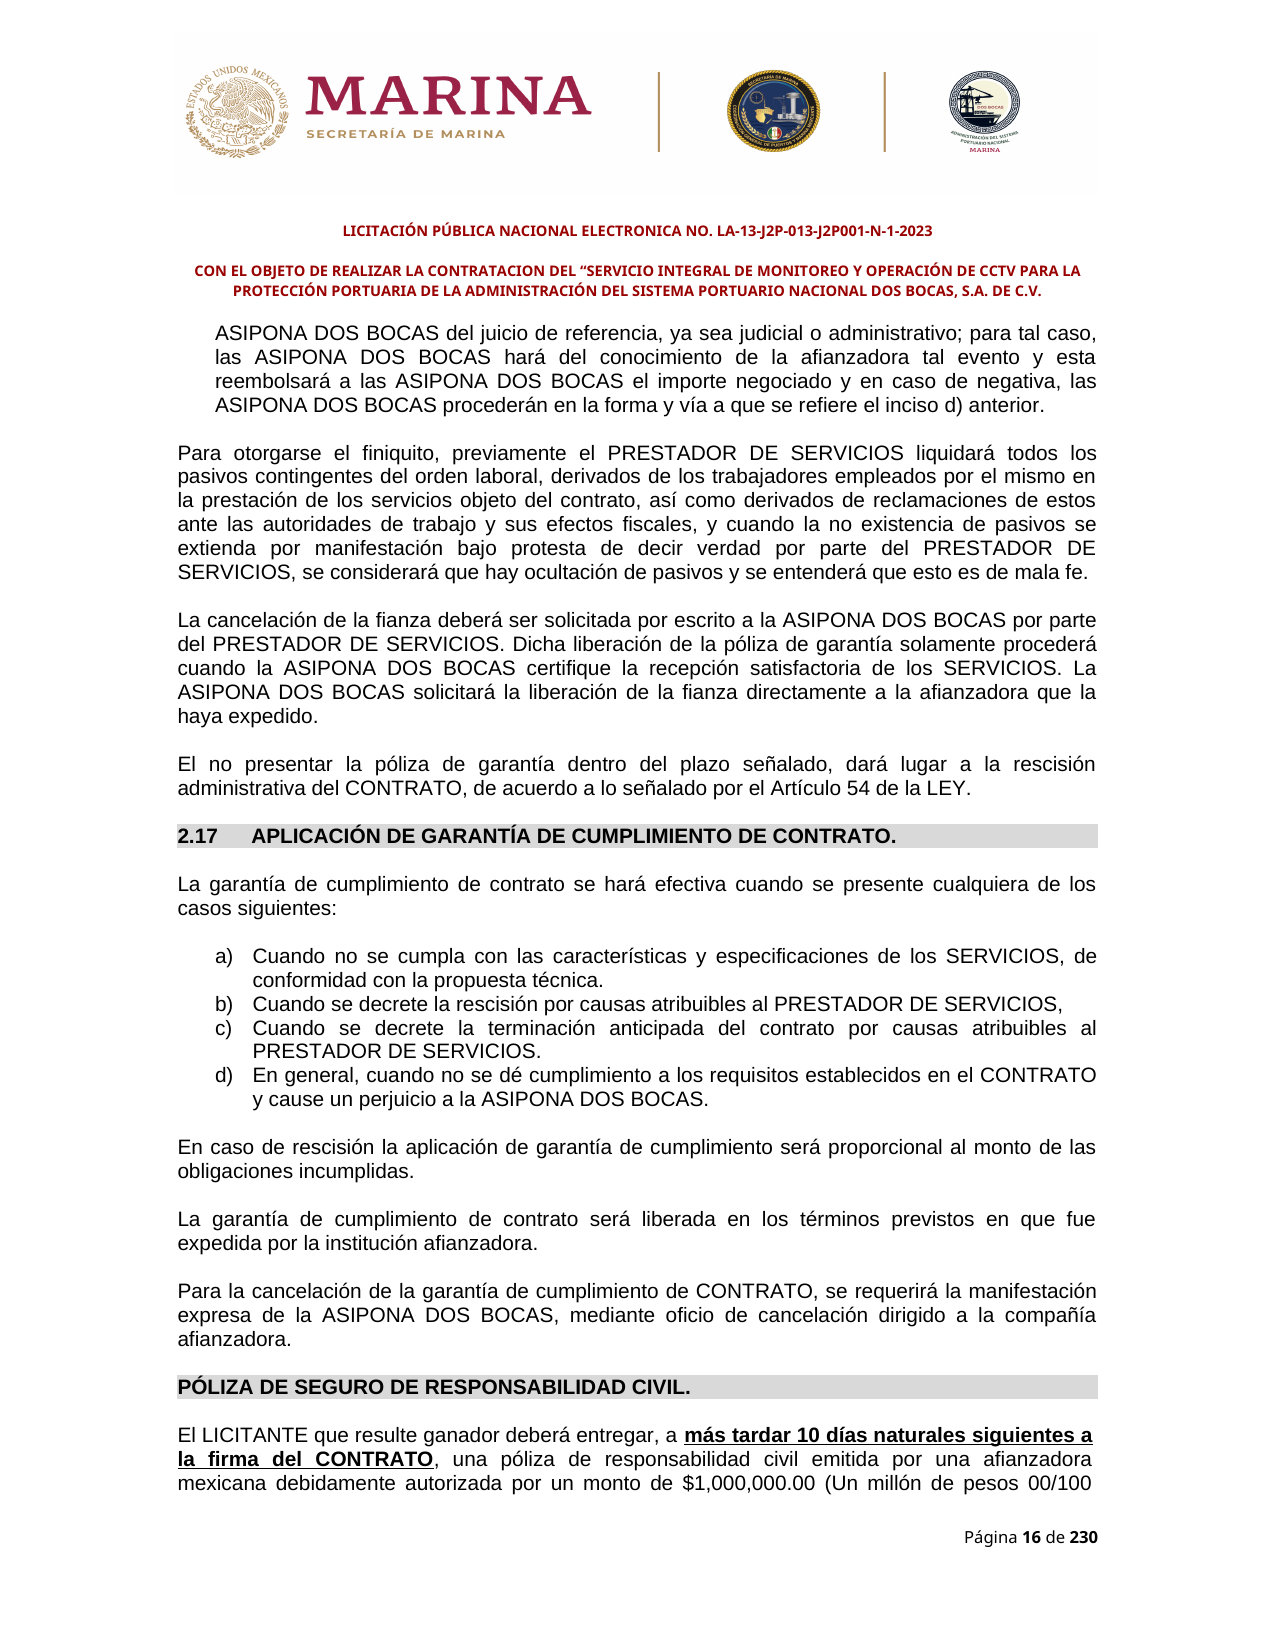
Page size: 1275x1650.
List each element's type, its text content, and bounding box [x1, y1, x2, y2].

list Cuando no se cumpla con las características y especificaciones de los SERVICIOS, de conformidad con la propuesta técnica. [215, 943, 1098, 991]
picture [175, 31, 1098, 195]
text 2.17 APLICACIÓN DE GARANTÍA DE CUMPLIMIENTO DE CONTRATO. [177, 824, 1098, 848]
list Cuando se decrete la terminación anticipada del contrato por causas atribuibles al PRESTADOR DE SERVICIOS. [215, 1015, 1098, 1063]
text Para la cancelación de la garantía de cumplimiento de CONTRATO, se requerirá la manifestación expresa de la ASIPONA DOS BOCAS, mediante oficio de cancelación dirigido a la compañía afianzadora. [177, 1279, 1098, 1351]
text En caso de rescisión la aplicación de garantía de cumplimiento será proporcional al monto de las obligaciones incumplidas. [177, 1135, 1098, 1183]
text La garantía de cumplimiento de contrato se hará efectiva cuando se presente cualquiera de los casos siguientes: [177, 872, 1098, 919]
text Para otorgarse el finiquito, previamente el PRESTADOR DE SERVICIOS liquidará todos los pasivos contingentes del orden laboral, derivados de los trabajadores empleados por el mismo en la prestación de los servicios objeto del contrato, así como derivados de reclamaciones de estos ante las autoridades de trabajo y sus efectos fiscales, y cuando la no existencia de pasivos se extienda por manifestación bajo protesta de decir verdad por parte del PRESTADOR DE SERVICIOS, se considerará que hay ocultación de pasivos y se entenderá que esto es de mala fe. [177, 440, 1098, 584]
text La garantía de cumplimiento de contrato será liberada en los términos previstos en que fue expedida por la institución afianzadora. [177, 1207, 1098, 1255]
text El no presentar la póliza de garantía dentro del plazo señalado, dará lugar a la rescisión administrativa del CONTRATO, de acuerdo a lo señalado por el Artículo 54 de la LEY. [177, 752, 1098, 800]
text PÓLIZA DE SEGURO DE RESPONSABILIDAD CIVIL. [177, 1375, 1098, 1399]
list En general, cuando no se dé cumplimiento a los requisitos establecidos en el CONTRATO y cause un perjuicio a la ASIPONA DOS BOCAS. [215, 1063, 1098, 1111]
text La cancelación de la fianza deberá ser solicitada por escrito a la ASIPONA DOS BOCAS por parte del PRESTADOR DE SERVICIOS. Dicha liberación de la póliza de garantía solamente procederá cuando la ASIPONA DOS BOCAS certifique la recepción satisfactoria de los SERVICIOS. La ASIPONA DOS BOCAS solicitará la liberación de la fianza directamente a la afianzadora que la haya expedido. [177, 608, 1098, 728]
list Cuando se decrete la rescisión por causas atribuibles al PRESTADOR DE SERVICIOS, [215, 991, 1098, 1015]
